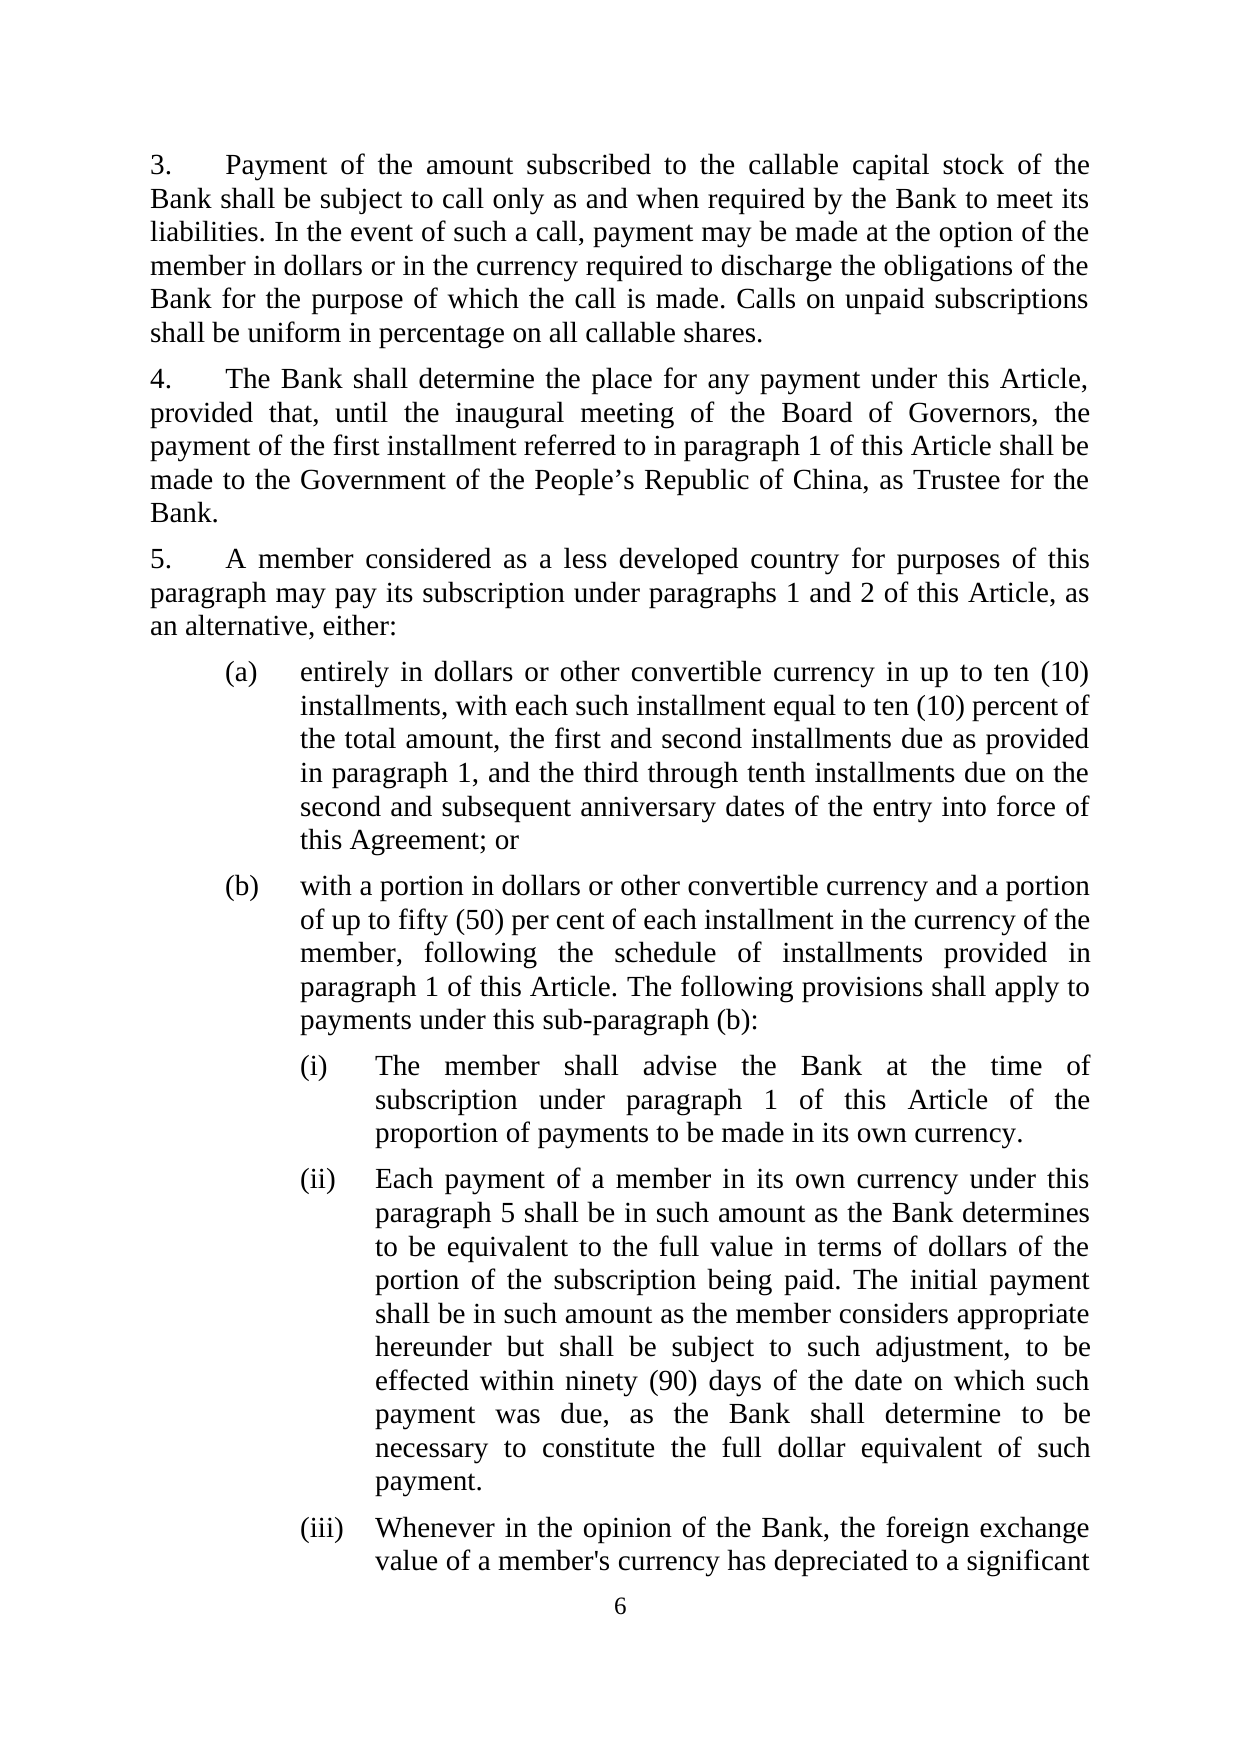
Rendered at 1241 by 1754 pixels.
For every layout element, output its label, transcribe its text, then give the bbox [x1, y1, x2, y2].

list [300, 1510, 1090, 1577]
list with a portion in dollars or other convertible currency and a portion of up to fifty (50) per cent of each installment in the currency of the member, following the schedule of installments provided in paragraph 1 of this Article. The following provisions shall apply to payments under this sub-paragraph (b): [225, 868, 1091, 1036]
list entirely in dollars or other convertible currency in up to ten (10) installments, with each such installment equal to ten (10) percent of the total amount, the first and second installments due as provided in paragraph 1, and the third through tenth installments due on the second and subsequent anniversary dates of the entry into force of this Agreement; or [225, 654, 1090, 856]
list The Bank shall determine the place for any payment under this Article, provided that, until the inaugural meeting of the Board of Governors, the payment of the first installment referred to in paragraph 1 of this Article shall be made to the Government of the People’s Republic of China, as Trustee for the Bank. [150, 361, 1090, 529]
list Payment of the amount subscribed to the callable capital stock of the Bank shall be subject to call only as and when required by the Bank to meet its liabilities. In the event of such a call, payment may be made at the option of the member in dollars or in the currency required to discharge the obligations of the Bank for the purpose of which the call is made. Calls on unpaid subscriptions shall be uniform in percentage on all callable shares. [150, 147, 1090, 349]
list The member shall advise the Bank at the time of subscription under paragraph 1 of this Article of the proportion of payments to be made in its own currency. [300, 1048, 1090, 1149]
list Each payment of a member in its own currency under this paragraph 5 shall be in such amount as the Bank determines to be equivalent to the full value in terms of dollars of the portion of the subscription being paid. The initial payment shall be in such amount as the member considers appropriate hereunder but shall be subject to such adjustment, to be effected within ninety (90) days of the date on which such payment was due, as the Bank shall determine to be necessary to constitute the full dollar equivalent of such payment. [300, 1162, 1091, 1497]
list A member considered as a less developed country for purposes of this paragraph may pay its subscription under paragraphs 1 and 2 of this Article, as an alternative, either: [150, 541, 1091, 642]
